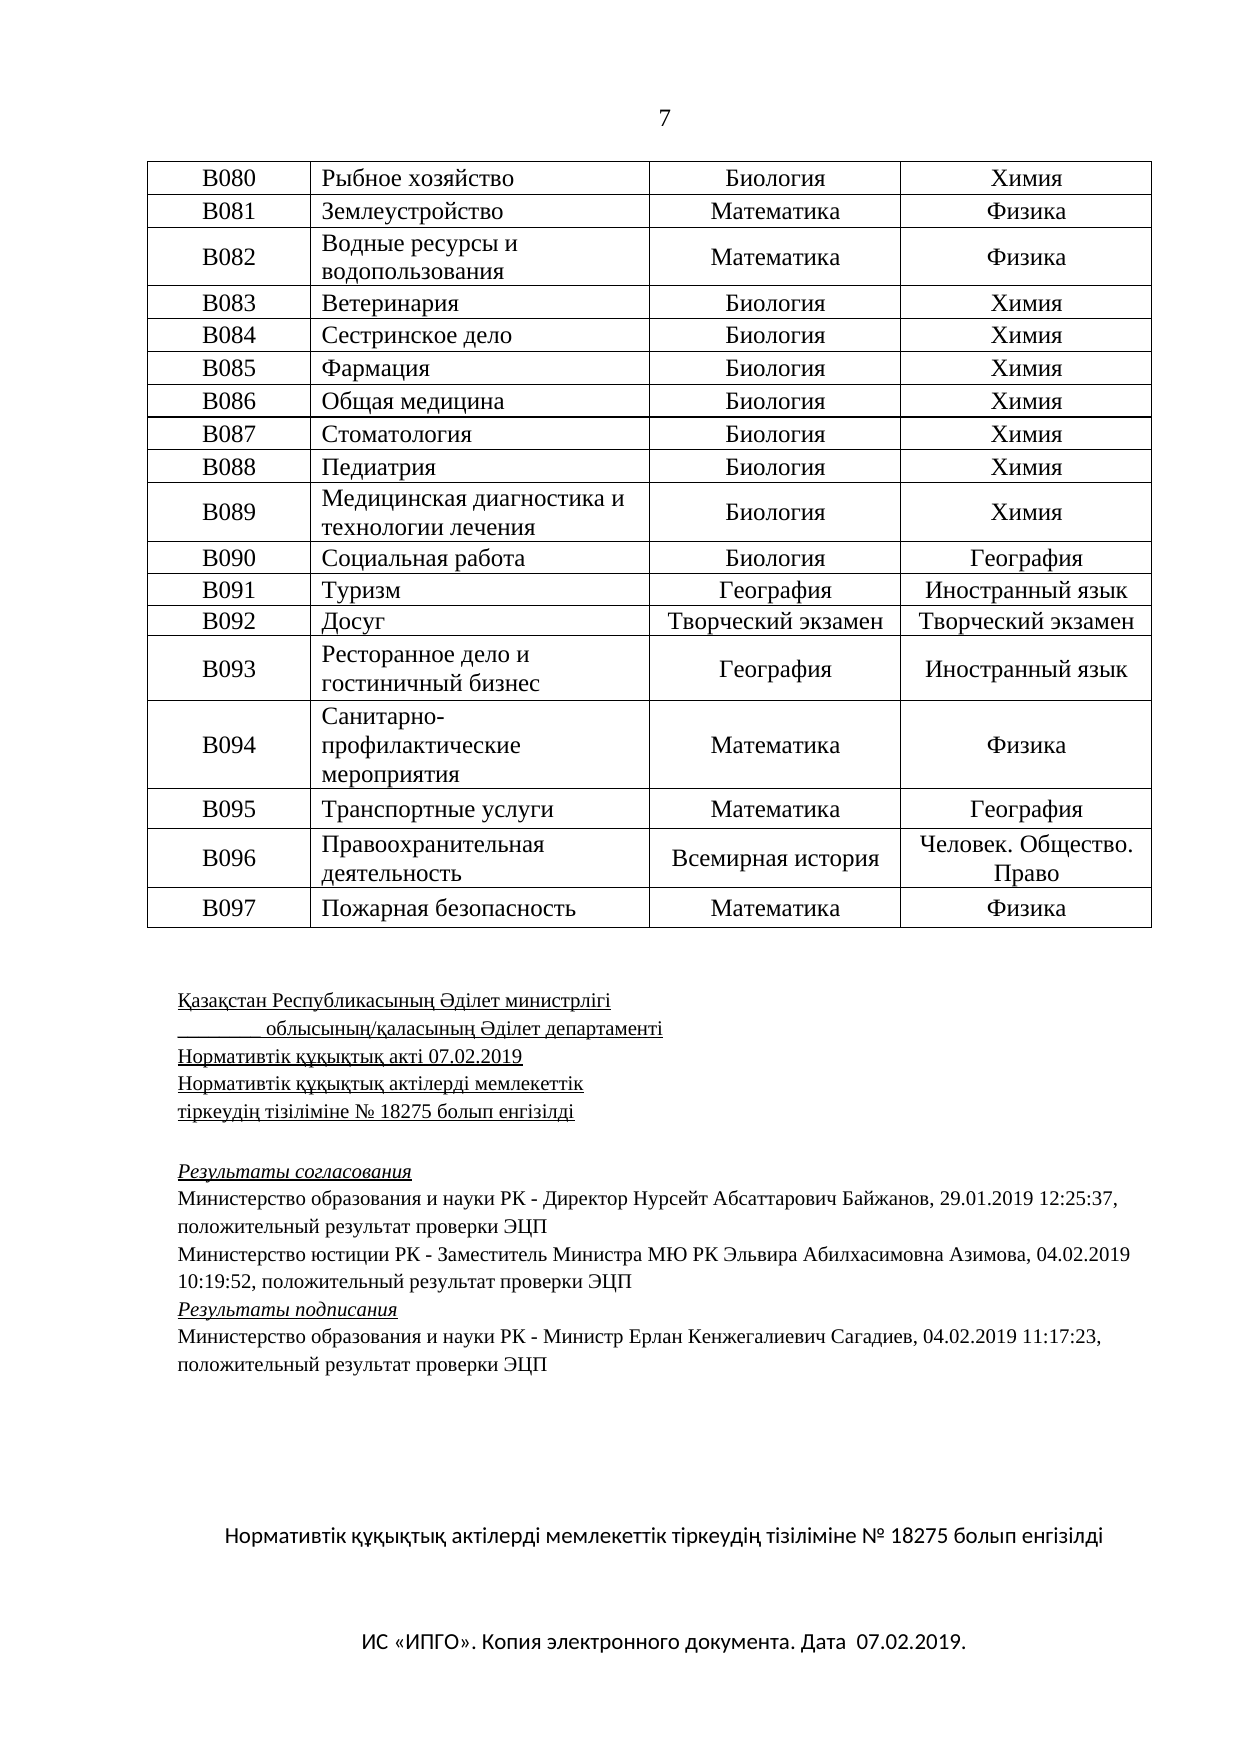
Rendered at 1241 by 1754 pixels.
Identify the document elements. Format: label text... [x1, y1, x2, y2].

table_cell В092 [148, 606, 310, 635]
table_cell Человек. Общество. Право [901, 829, 1151, 887]
table_cell Правоохранительная деятельность [311, 829, 649, 887]
table_cell Досуг [311, 606, 649, 635]
table_cell Водные ресурсы и водопользования [311, 228, 649, 285]
table_cell В091 [148, 574, 310, 605]
table_cell География [650, 636, 900, 700]
table_cell Биология [650, 385, 900, 416]
table_cell Биология [650, 352, 900, 383]
table_cell Иностранный язык [901, 574, 1151, 605]
table_cell В089 [148, 483, 310, 541]
table_cell Физика [901, 701, 1151, 788]
table_cell Химия [901, 286, 1151, 318]
table_cell Химия [901, 385, 1151, 416]
table_cell Общая медицина [311, 385, 649, 416]
table_cell В085 [148, 352, 310, 383]
table_cell В088 [148, 450, 310, 482]
text Нормативтік құқықтық актілерді мемлекеттік [177, 1071, 1152, 1095]
table_cell В097 [148, 888, 310, 927]
table_cell География [650, 574, 900, 605]
table_cell Творческий экзамен [650, 606, 900, 635]
text Нормативтік құқықтық акті 07.02.2019 [177, 1044, 1152, 1068]
table_cell Творческий экзамен [901, 606, 1151, 635]
table_cell Химия [901, 483, 1151, 541]
table_cell Социальная работа [311, 542, 649, 573]
table_cell Математика [650, 888, 900, 927]
table_cell В094 [148, 701, 310, 788]
table_cell Химия [901, 450, 1151, 482]
table_cell В083 [148, 286, 310, 318]
table_cell Химия [901, 352, 1151, 383]
table_cell В080 [148, 162, 310, 194]
table_cell В086 [148, 385, 310, 416]
table_cell Химия [901, 162, 1151, 194]
text Результаты подписания [177, 1297, 1152, 1321]
text Министерство образования и науки РК - Министр Ерлан Кенжегалиевич Сагадиев, 04.02.2019 11:17:23, положительный результат проверки ЭЦП [177, 1324, 1152, 1376]
text Результаты согласования [177, 1159, 1152, 1183]
table_cell Фармация [311, 352, 649, 383]
table_cell Туризм [311, 574, 649, 605]
table_cell Ветеринария [311, 286, 649, 318]
table_cell В090 [148, 542, 310, 573]
table_cell В084 [148, 319, 310, 351]
table_cell Биология [650, 450, 900, 482]
table_cell Педиатрия [311, 450, 649, 482]
table_cell Пожарная безопасность [311, 888, 649, 927]
table_cell Биология [650, 162, 900, 194]
table_cell Физика [901, 228, 1151, 285]
table_cell Медицинская диагностика и технологии лечения [311, 483, 649, 541]
table_cell Иностранный язык [901, 636, 1151, 700]
table_cell В093 [148, 636, 310, 700]
table_cell Ресторанное дело и гостиничный бизнес [311, 636, 649, 700]
table_cell Математика [650, 789, 900, 828]
table_cell В081 [148, 195, 310, 227]
table_cell В087 [148, 418, 310, 449]
text ________ облысының/қаласының Әділет департаменті [177, 1016, 1152, 1040]
table_cell Математика [650, 228, 900, 285]
table_cell Биология [650, 319, 900, 351]
table_cell Биология [650, 483, 900, 541]
table_cell Химия [901, 418, 1151, 449]
table_cell Биология [650, 286, 900, 318]
table_cell Химия [901, 319, 1151, 351]
text Министерство образования и науки РК - Директор Нурсейт Абсаттарович Байжанов, 29.01.2019 12:25:37, положительный результат проверки ЭЦП [177, 1186, 1152, 1238]
table_cell Физика [901, 195, 1151, 227]
table_cell В096 [148, 829, 310, 887]
table_cell Биология [650, 542, 900, 573]
table_cell Математика [650, 701, 900, 788]
table_cell Математика [650, 195, 900, 227]
table_cell Санитарно-профилактические мероприятия [311, 701, 649, 788]
table_cell Транспортные услуги [311, 789, 649, 828]
text тіркеудің тізіліміне № 18275 болып енгізілді [177, 1099, 1152, 1123]
table_cell Землеустройство [311, 195, 649, 227]
table_cell В082 [148, 228, 310, 285]
text Қазақстан Республикасының Әділет министрлігі [177, 988, 1152, 1012]
table_cell Физика [901, 888, 1151, 927]
table_cell Всемирная история [650, 829, 900, 887]
table_cell Стоматология [311, 418, 649, 449]
table_cell География [901, 542, 1151, 573]
table_cell География [901, 789, 1151, 828]
table_cell Рыбное хозяйство [311, 162, 649, 194]
table_cell Сестринское дело [311, 319, 649, 351]
text Министерство юстиции РК - Заместитель Министра МЮ РК Эльвира Абилхасимовна Азимова, 04.02.2019 10:19:52, положительный результат проверки ЭЦП [177, 1241, 1152, 1293]
table_cell Биология [650, 418, 900, 449]
table_cell В095 [148, 789, 310, 828]
